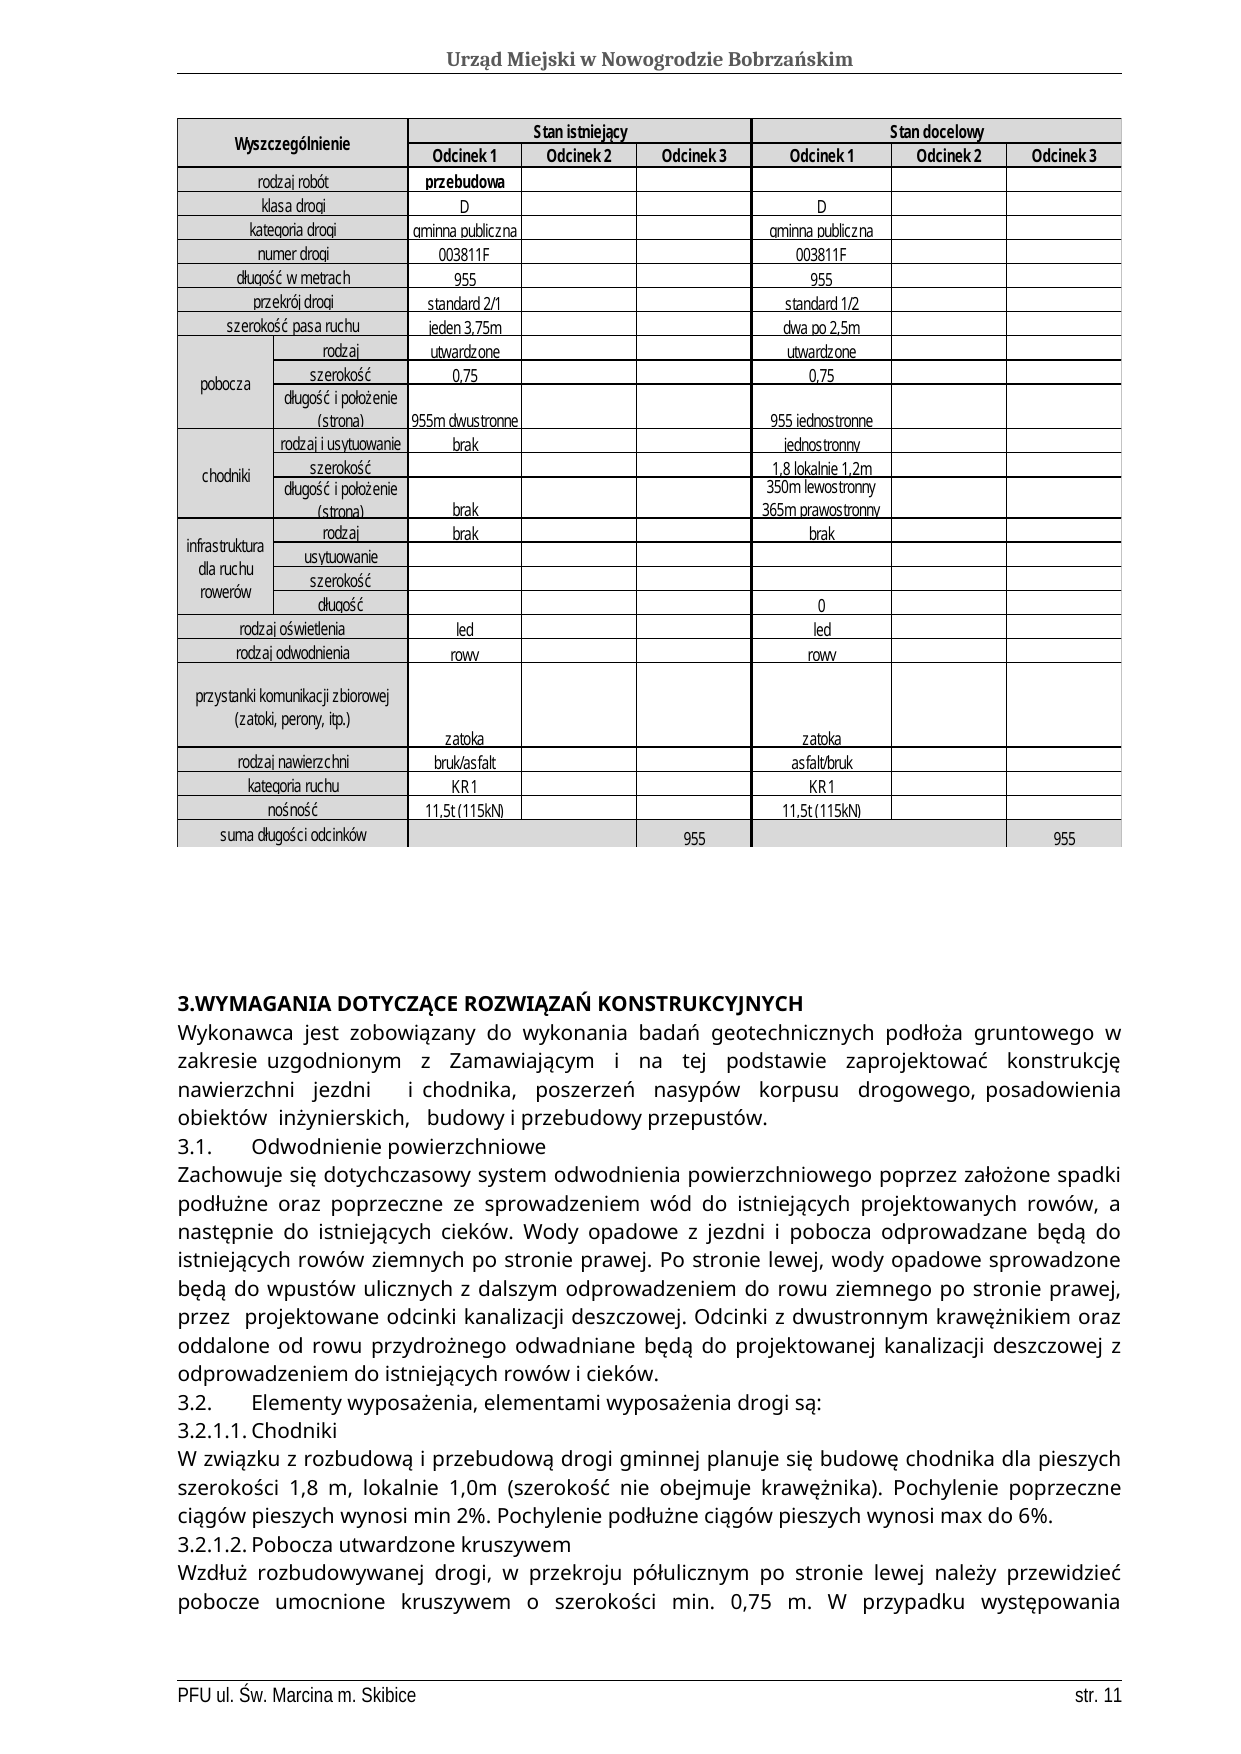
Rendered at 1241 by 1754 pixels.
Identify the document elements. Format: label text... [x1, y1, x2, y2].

text 3.1. Odwodnienie powierzchniowe [177, 1132, 1122, 1160]
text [177, 1558, 1122, 1615]
text Wykonawca jest zobowiązany do wykonania badań geotechnicznych podłoża gruntowego w zakresie uzgodnionym z Zamawiającym i na tej podstawie zaprojektować konstrukcję nawierzchni jezdni i chodnika, poszerzeń nasypów korpusu drogowego, posadowienia obiektów inżynierskich, budowy i przebudowy przepustów. [177, 1018, 1122, 1132]
text 3.2.1.1. Chodniki [177, 1416, 1122, 1444]
text 3.2. Elementy wyposażenia, elementami wyposażenia drogi są: [177, 1388, 1122, 1416]
text Zachowuje się dotychczasowy system odwodnienia powierzchniowego poprzez założone spadki podłużne oraz poprzeczne ze sprowadzeniem wód do istniejących projektowanych rowów, a następnie do istniejących cieków. Wody opadowe z jezdni i pobocza odprowadzane będą do istniejących rowów ziemnych po stronie prawej. Po stronie lewej, wody opadowe sprowadzone będą do wpustów ulicznych z dalszym odprowadzeniem do rowu ziemnego po stronie prawej, przez projektowane odcinki kanalizacji deszczowej. Odcinki z dwustronnym krawężnikiem oraz oddalone od rowu przydrożnego odwadniane będą do projektowanej kanalizacji deszczowej z odprowadzeniem do istniejących rowów i cieków. [177, 1160, 1122, 1388]
text 3.WYMAGANIA DOTYCZĄCE ROZWIĄZAŃ KONSTRUKCYJNYCH [177, 989, 1122, 1018]
text 3.2.1.2. Pobocza utwardzone kruszywem [177, 1530, 1122, 1558]
text W związku z rozbudową i przebudową drogi gminnej planuje się budowę chodnika dla pieszych szerokości 1,8 m, lokalnie 1,0m (szerokość nie obejmuje krawężnika). Pochylenie poprzeczne ciągów pieszych wynosi min 2%. Pochylenie podłużne ciągów pieszych wynosi max do 6%. [177, 1444, 1122, 1530]
